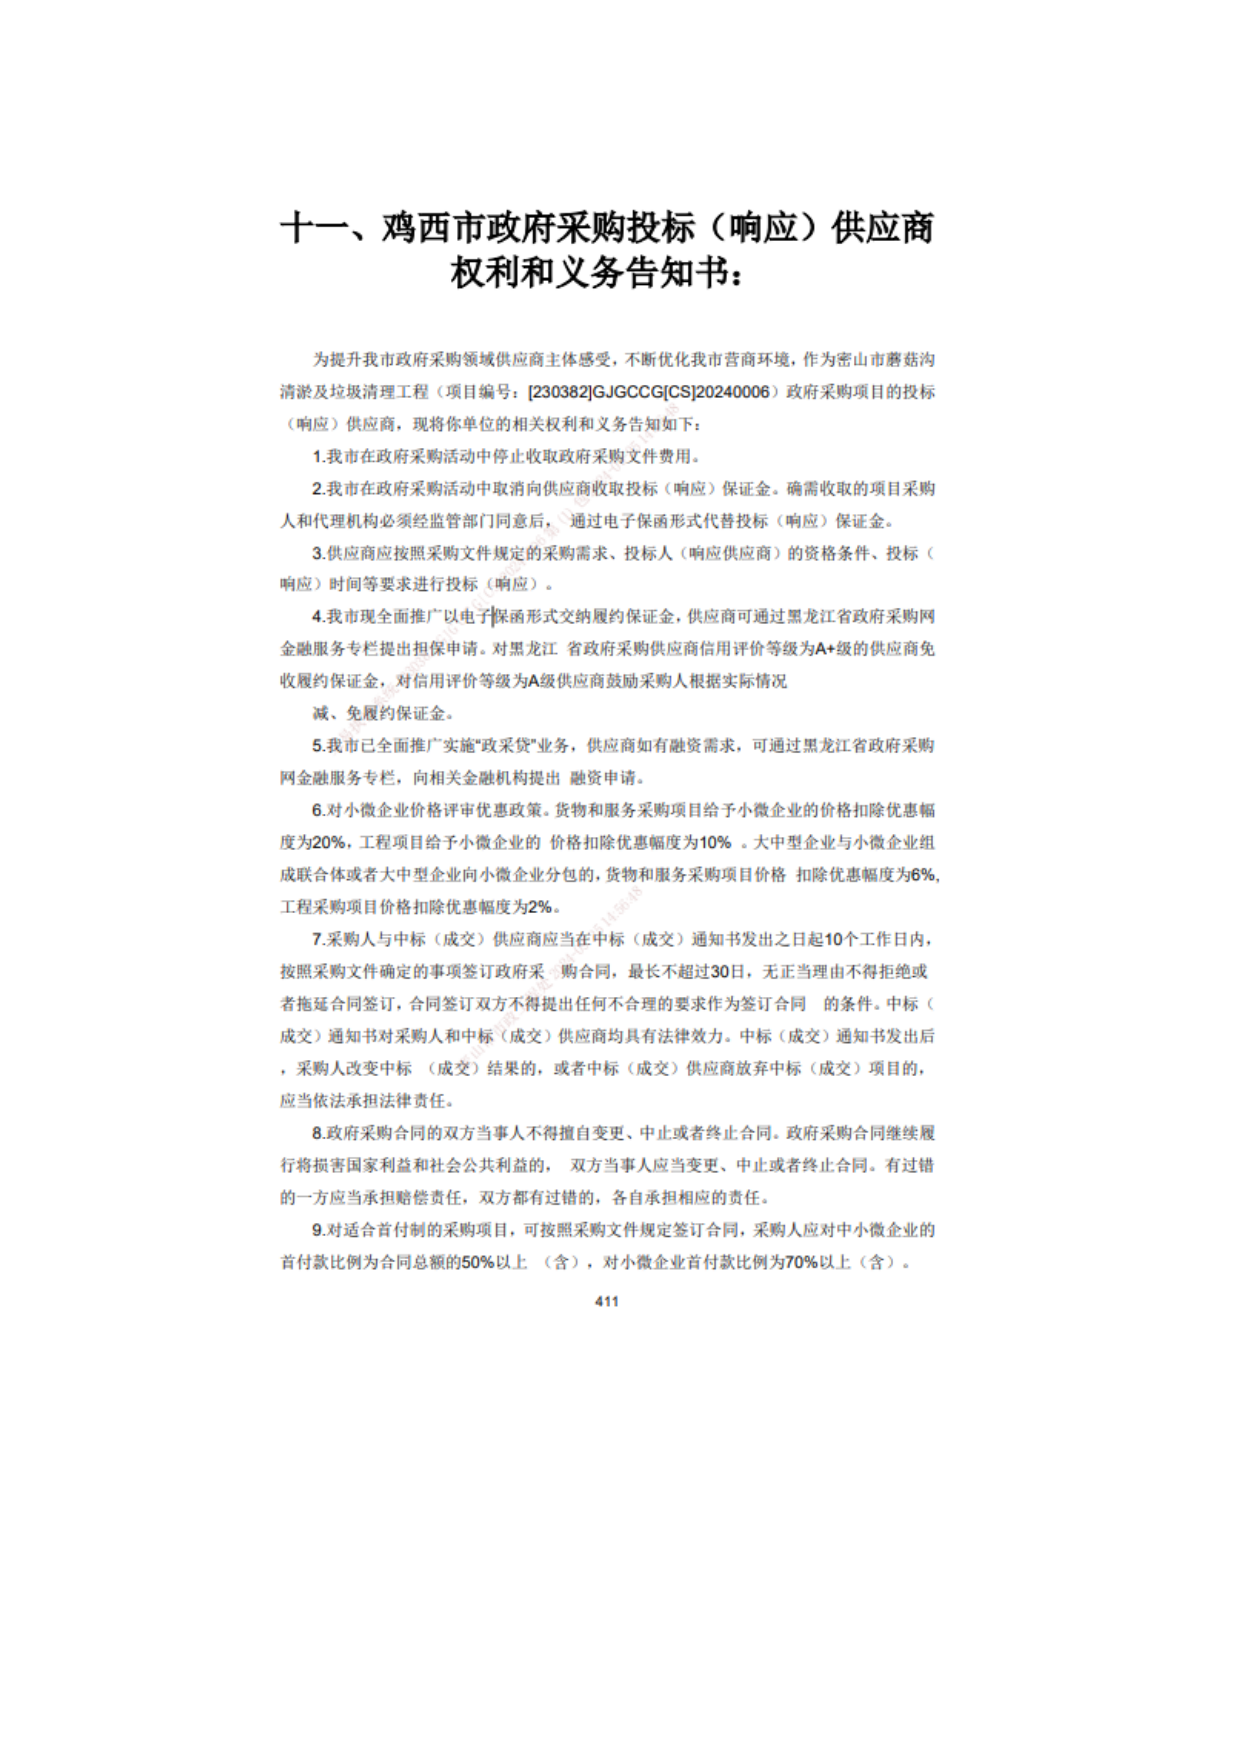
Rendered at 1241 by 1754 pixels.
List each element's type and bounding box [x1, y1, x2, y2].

picture [187, 162, 1053, 1362]
